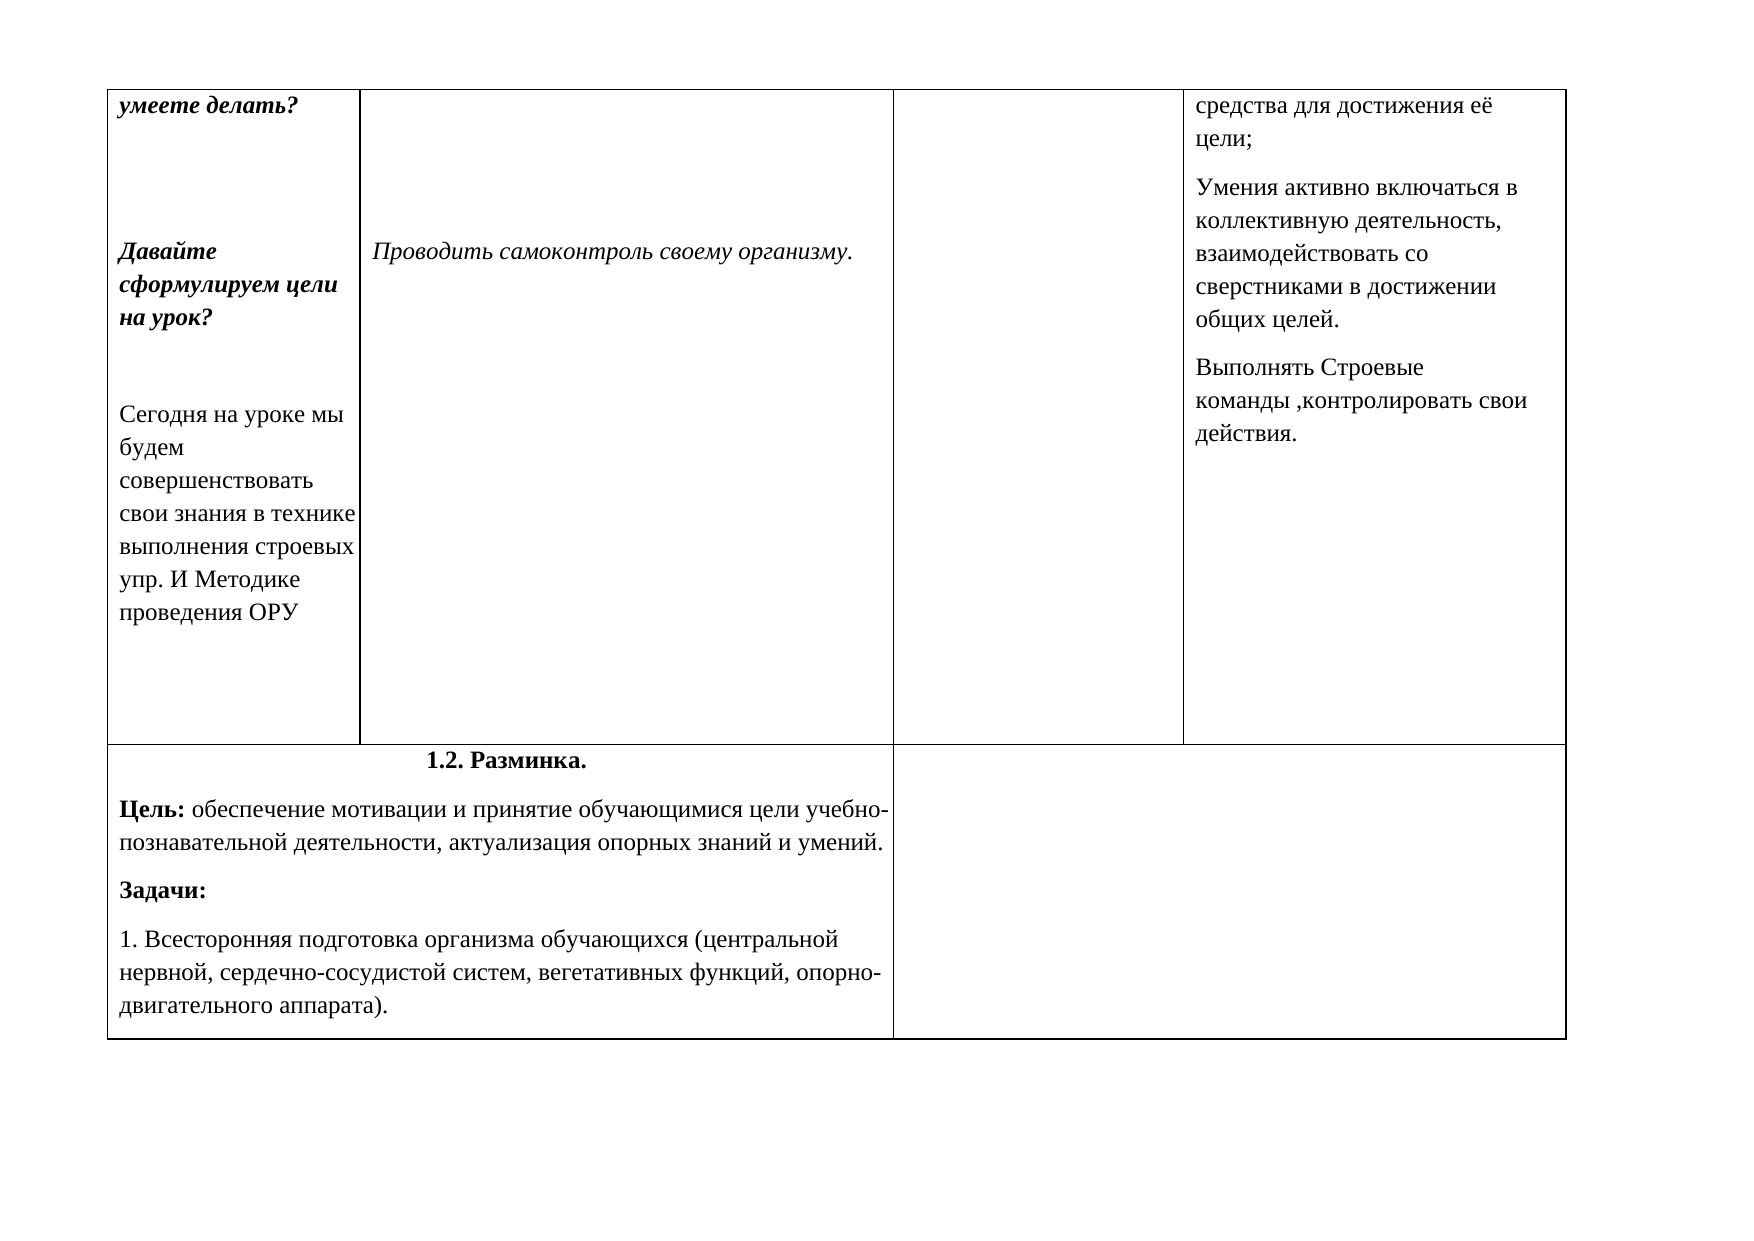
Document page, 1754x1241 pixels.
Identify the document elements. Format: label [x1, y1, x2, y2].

table_cell [108, 745, 893, 1038]
table_cell [361, 90, 893, 743]
table_cell [108, 90, 359, 743]
table_cell [1184, 90, 1565, 743]
table_cell [894, 90, 1183, 743]
table_cell [894, 745, 1565, 1038]
